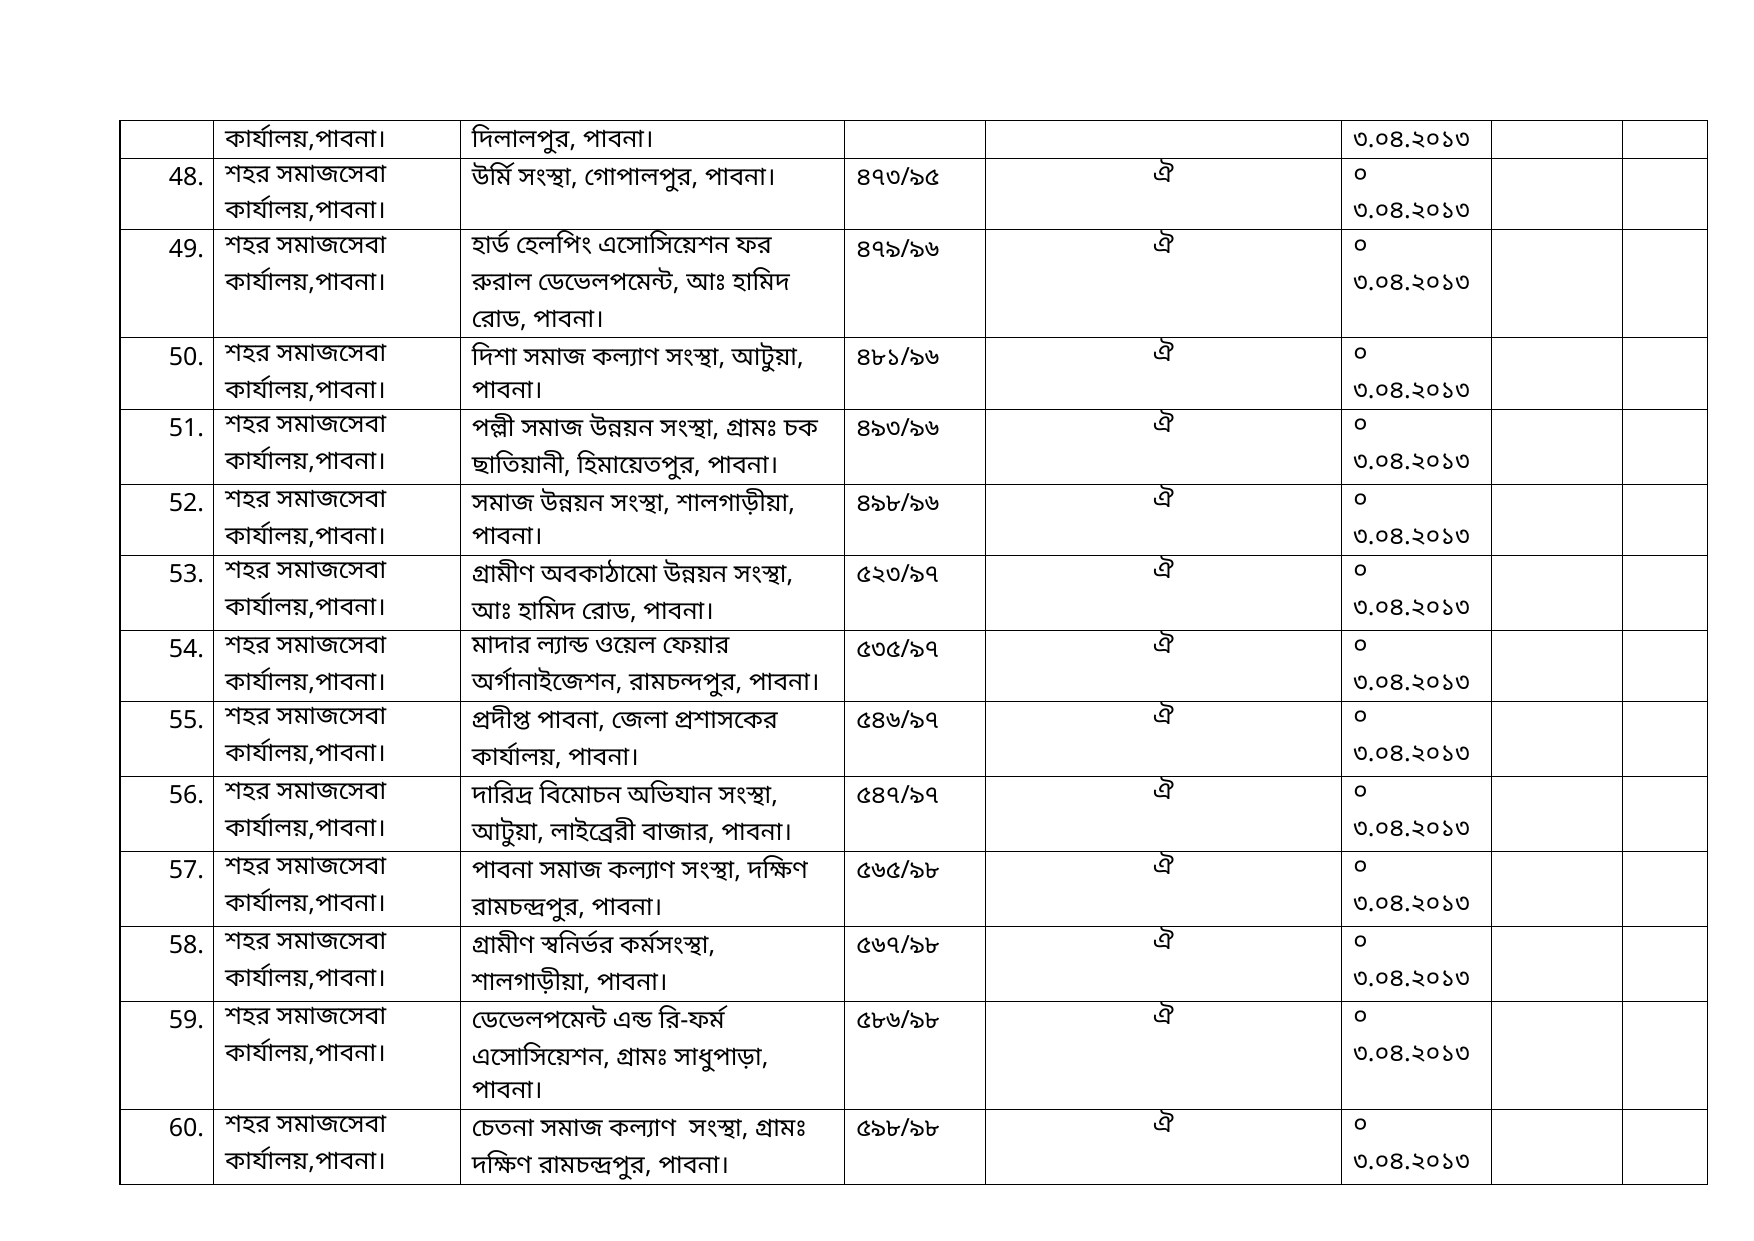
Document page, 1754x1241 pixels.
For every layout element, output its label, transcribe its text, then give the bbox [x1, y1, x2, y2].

table_cell ৫২৩/৯৭ [845, 556, 985, 629]
table_cell সমাজ উন্নয়ন সংস্থা, শালগাড়ীয়া, পাবনা। [461, 485, 844, 554]
table_cell [1623, 410, 1707, 483]
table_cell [461, 121, 844, 158]
table_cell ০৩.০৪.২০১৩ [1342, 410, 1491, 483]
table_cell [1623, 1002, 1707, 1109]
table_cell ৫৬৫/৯৮ [845, 852, 985, 926]
table_cell ঐ [986, 485, 1341, 554]
table_cell ৪৮১/৯৬ [845, 338, 985, 408]
table_cell শহর সমাজসেবা কার্যালয়,পাবনা। [214, 702, 460, 776]
table_cell ঐ [986, 338, 1341, 408]
table_cell ৫৩৫/৯৭ [845, 631, 985, 701]
table_cell ৪৭৯/৯৬ [845, 230, 985, 337]
table_cell ০৩.০৪.২০১৩ [1342, 121, 1491, 158]
table_cell [1492, 927, 1622, 1001]
table_cell ঐ [986, 631, 1341, 701]
table_cell ০৩.০৪.২০১৩ [1342, 777, 1491, 851]
table_cell [1492, 702, 1622, 776]
table_cell [1623, 702, 1707, 776]
table_cell [1623, 159, 1707, 229]
table_cell [1492, 121, 1622, 158]
table_cell ৪৭৩/৯৫ [845, 159, 985, 229]
table_cell শহর সমাজসেবা কার্যালয়,পাবনা। [214, 485, 460, 554]
table_cell [1492, 159, 1622, 229]
table_cell [1623, 1110, 1707, 1184]
table_cell ০৩.০৪.২০১৩ [1342, 485, 1491, 554]
table_cell দিশা সমাজ কল্যাণ সংস্থা, আটুয়া, পাবনা। [461, 338, 844, 408]
table_cell [121, 556, 213, 629]
table_cell ঐ [986, 1002, 1341, 1109]
table_cell হার্ড হেলপিং এসোসিয়েশন ফর রুরাল ডেভেলপমেন্ট, আঃ হামিদ রোড, পাবনা। [461, 230, 844, 337]
table_cell ঐ [986, 777, 1341, 851]
table_cell [1623, 121, 1707, 158]
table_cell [214, 121, 460, 158]
table_cell শহর সমাজসেবা কার্যালয়,পাবনা। [214, 410, 460, 483]
table_cell [1492, 852, 1622, 926]
table_cell [1492, 485, 1622, 554]
table_cell [121, 777, 213, 851]
table_cell [1492, 338, 1622, 408]
table_cell শহর সমাজসেবা কার্যালয়,পাবনা। [214, 852, 460, 926]
table_cell [121, 230, 213, 337]
table_cell [1492, 230, 1622, 337]
table_cell ০৩.০৪.২০১৩ [1342, 230, 1491, 337]
table_cell ৪৯৮/৯৬ [845, 485, 985, 554]
table_cell [1492, 777, 1622, 851]
table_cell [121, 338, 213, 408]
table_cell উর্মি সংস্থা, গোপালপুর, পাবনা। [461, 159, 844, 229]
table_cell [121, 1002, 213, 1109]
table_cell প্রদীপ্ত পাবনা, জেলা প্রশাসকের কার্যালয়, পাবনা। [461, 702, 844, 776]
table_cell শহর সমাজসেবা কার্যালয়,পাবনা। [214, 631, 460, 701]
table_cell ০৩.০৪.২০১৩ [1342, 927, 1491, 1001]
table_cell [1492, 556, 1622, 629]
table_cell [1623, 631, 1707, 701]
table_cell শহর সমাজসেবা কার্যালয়,পাবনা। [214, 777, 460, 851]
table_cell ০৩.০৪.২০১৩ [1342, 852, 1491, 926]
table_cell ০৩.০৪.২০১৩ [1342, 1110, 1491, 1184]
table_cell গ্রামীণ অবকাঠামো উন্নয়ন সংস্থা, আঃ হামিদ রোড, পাবনা। [461, 556, 844, 629]
table_cell ৫৪৬/৯৭ [845, 702, 985, 776]
table_cell [1623, 852, 1707, 926]
table_cell চেতনা সমাজ কল্যাণ সংস্থা, গ্রামঃ দক্ষিণ রামচন্দ্রপুর, পাবনা। [461, 1110, 844, 1184]
table_cell [121, 702, 213, 776]
table_cell ০৩.০৪.২০১৩ [1342, 1002, 1491, 1109]
table_cell ৫৯৮/৯৮ [845, 1110, 985, 1184]
table_cell [1492, 1110, 1622, 1184]
table_cell [121, 1110, 213, 1184]
table_cell ঐ [986, 702, 1341, 776]
table_cell শহর সমাজসেবা কার্যালয়,পাবনা। [214, 556, 460, 629]
table_cell [121, 159, 213, 229]
table_cell ডেভেলপমেন্ট এন্ড রি-ফর্ম এসোসিয়েশন, গ্রামঃ সাধুপাড়া, পাবনা। [461, 1002, 844, 1109]
table_cell [1623, 485, 1707, 554]
table_cell [1492, 631, 1622, 701]
table_cell [121, 927, 213, 1001]
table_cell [214, 1110, 460, 1184]
table_cell [121, 485, 213, 554]
table_cell শহর সমাজসেবা কার্যালয়,পাবনা। [214, 159, 460, 229]
table_cell ৫৬৭/৯৮ [845, 927, 985, 1001]
table_cell ৪৫৫/৯৫ [845, 121, 985, 158]
table_cell দারিদ্র বিমোচন অভিযান সংস্থা, আটুয়া, লাইব্রেরী বাজার, পাবনা। [461, 777, 844, 851]
table_cell [121, 852, 213, 926]
table_cell ৪৯৩/৯৬ [845, 410, 985, 483]
table_cell ০৩.০৪.২০১৩ [1342, 338, 1491, 408]
table_cell পল্লী সমাজ উন্নয়ন সংস্থা, গ্রামঃ চক ছাতিয়ানী, হিমায়েতপুর, পাবনা। [461, 410, 844, 483]
table_cell শহর সমাজসেবা কার্যালয়,পাবনা। [214, 230, 460, 337]
table_cell ঐ [986, 852, 1341, 926]
table_cell গ্রামীণ স্বনির্ভর কর্মসংস্থা, শালগাড়ীয়া, পাবনা। [461, 927, 844, 1001]
table_cell শহর সমাজসেবা কার্যালয়,পাবনা। [214, 338, 460, 408]
table_cell ঐ [986, 230, 1341, 337]
table_cell ঐ [986, 556, 1341, 629]
table_cell [1623, 338, 1707, 408]
table_cell পাবনা সমাজ কল্যাণ সংস্থা, দক্ষিণ রামচন্দ্রপুর, পাবনা। [461, 852, 844, 926]
table_cell ০৩.০৪.২০১৩ [1342, 159, 1491, 229]
table_cell ৫৪৭/৯৭ [845, 777, 985, 851]
table_cell ৫৮৬/৯৮ [845, 1002, 985, 1109]
table_cell ০৩.০৪.২০১৩ [1342, 631, 1491, 701]
table_cell [1623, 556, 1707, 629]
table_cell [1623, 927, 1707, 1001]
table_cell [1623, 230, 1707, 337]
table_cell শহর সমাজসেবা কার্যালয়,পাবনা। [214, 927, 460, 1001]
table_cell [121, 631, 213, 701]
table_cell ঐ [986, 410, 1341, 483]
table_cell [121, 121, 213, 158]
table_cell [121, 410, 213, 483]
table_cell [1492, 410, 1622, 483]
table_cell [1623, 777, 1707, 851]
table_cell ঐ [986, 121, 1341, 158]
table_cell ০৩.০৪.২০১৩ [1342, 556, 1491, 629]
table_cell ঐ [986, 927, 1341, 1001]
table_cell শহর সমাজসেবা কার্যালয়,পাবনা। [214, 1002, 460, 1109]
table_cell মাদার ল্যান্ড ওয়েল ফেয়ার অর্গানাইজেশন, রামচন্দপুর, পাবনা। [461, 631, 844, 701]
table_cell [1492, 1002, 1622, 1109]
table_cell ০৩.০৪.২০১৩ [1342, 702, 1491, 776]
table_cell ঐ [986, 1110, 1341, 1184]
table_cell ঐ [986, 159, 1341, 229]
